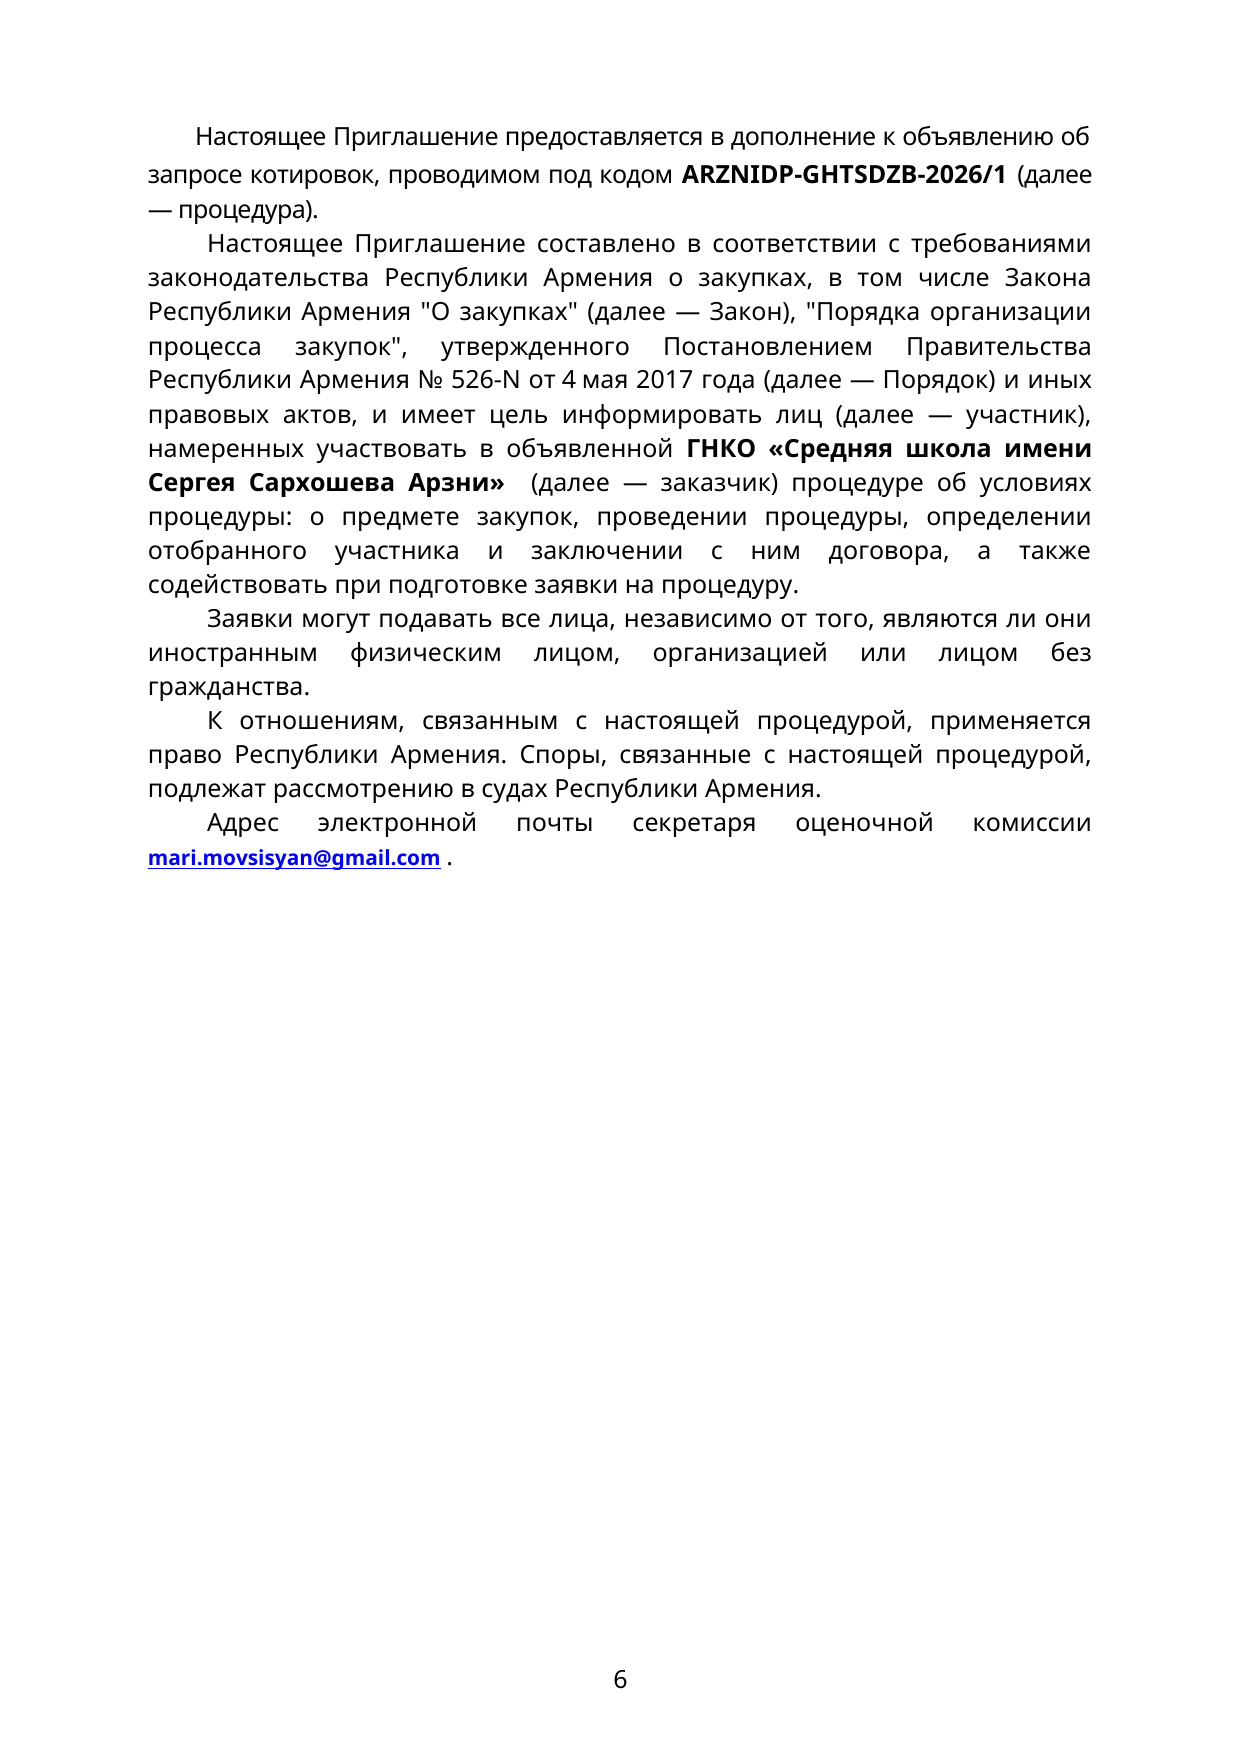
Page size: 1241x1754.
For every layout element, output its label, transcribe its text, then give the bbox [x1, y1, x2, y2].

text Настоящее Приглашение предоставляется в дополнение к объявлению об запросе котировок, проводимом под кодом ARZNIDP-GHTSDZB-2026/1 (далее — процедура). [89, 118, 1092, 226]
text Адрес электронной почты секретаря оценочной комиссии mari.movsisyan@gmail.com . [148, 805, 1092, 873]
text К отношениям, связанным с настоящей процедурой, применяется право Республики Армения. Споры, связанные с настоящей процедурой, подлежат рассмотрению в судах Республики Армения. [148, 703, 1092, 805]
text Заявки могут подавать все лица, независимо от того, являются ли они иностранным физическим лицом, организацией или лицом без гражданства. [148, 601, 1092, 703]
text Настоящее Приглашение составлено в соответствии с требованиями законодательства Республики Армения о закупках, в том числе Закона Республики Армения "О закупках" (далее — Закон), "Порядка организации процесса закупок", утвержденного Постановлением Правительства Республики Армения № 526-N от 4 мая 2017 года (далее — Порядок) и иных правовых актов, и имеет цель информировать лиц (далее — участник), намеренных участвовать в объявленной ГНКО «Средняя школа имени Сергея Сархошева Арзни» (далее — заказчик) процедуре об условиях процедуры: о предмете закупок, проведении процедуры, определении отобранного участника и заключении с ним договора, а также содействовать при подготовке заявки на процедуру. [148, 226, 1092, 601]
